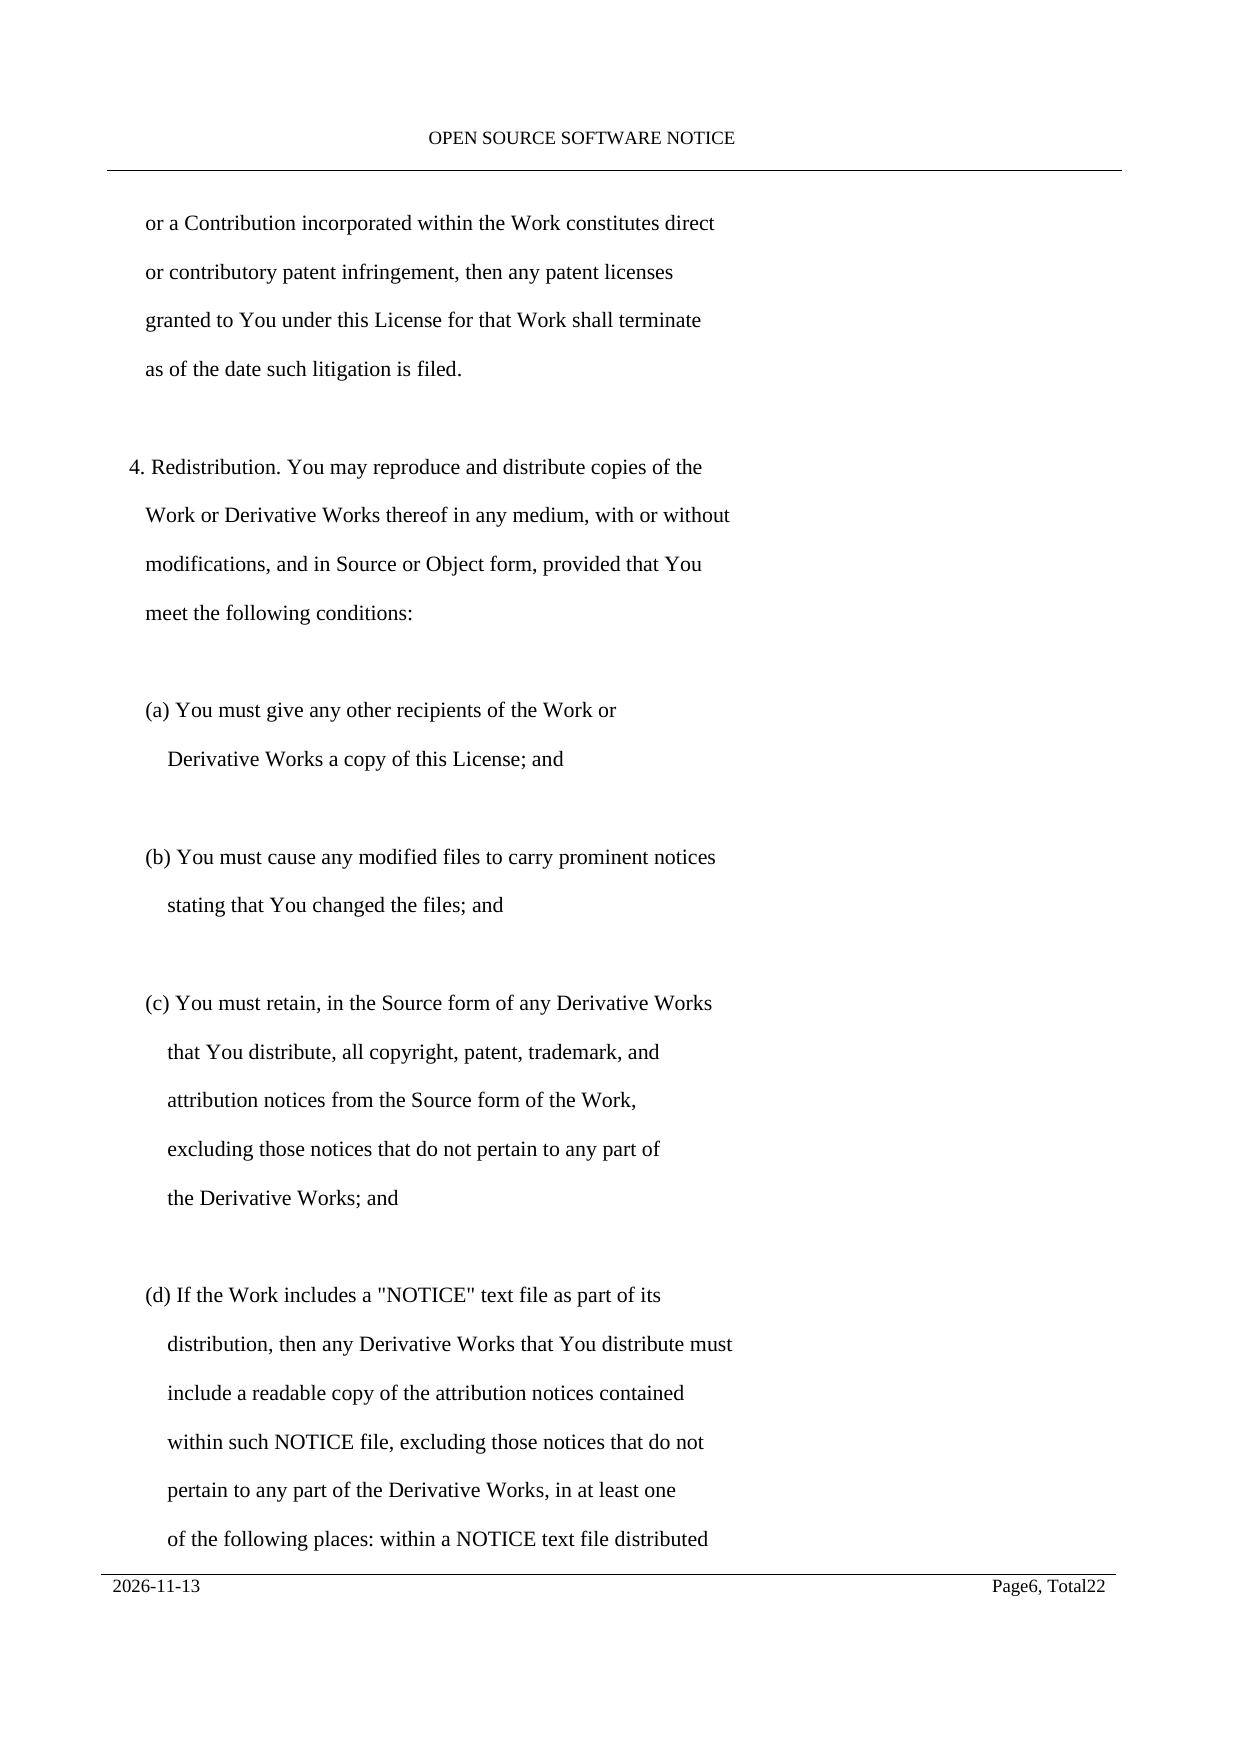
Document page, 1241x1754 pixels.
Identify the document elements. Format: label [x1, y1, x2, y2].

text [112, 206, 1128, 1555]
